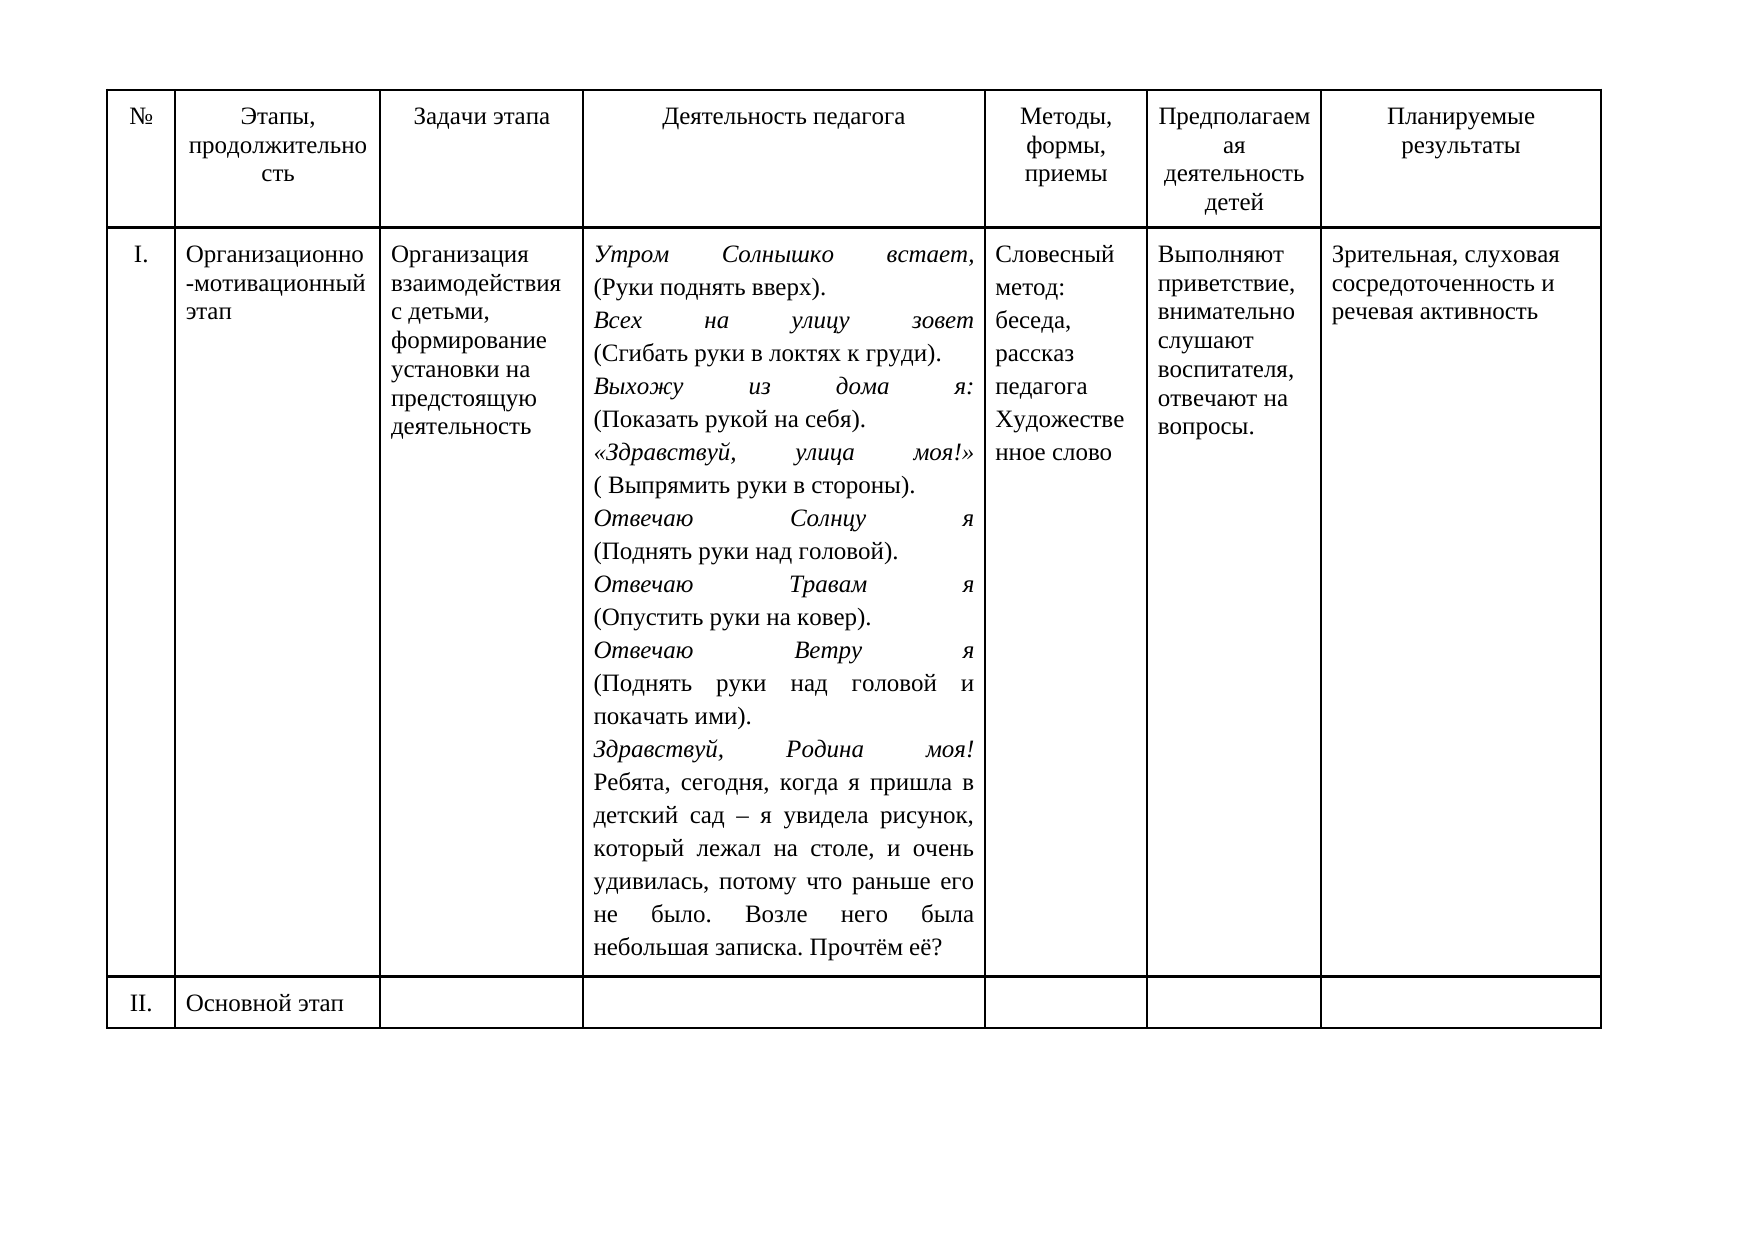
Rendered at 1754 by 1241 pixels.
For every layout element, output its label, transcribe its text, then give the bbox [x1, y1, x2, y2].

table_cell Организация взаимодействия с детьми, формирование установки на предстоящую деятельность [381, 229, 582, 975]
table_cell [1148, 978, 1320, 1027]
table_cell [986, 978, 1146, 1027]
table_cell Основной этап [176, 978, 379, 1027]
table_cell I. [108, 229, 174, 975]
table_cell Организационно-мотивационный этап [176, 229, 379, 975]
table_header Планируемые результаты [1322, 91, 1600, 226]
table_cell Зрительная, слуховая сосредоточенность и речевая активность [1322, 229, 1600, 975]
table_cell Словесный метод: беседа, рассказ педагога Художественное слово [986, 229, 1146, 975]
table_cell II. [108, 978, 174, 1027]
table_cell [584, 978, 984, 1027]
table_header Предполагаемая деятельность детей [1148, 91, 1320, 226]
table_header Методы, формы, приемы [986, 91, 1146, 226]
table_cell [381, 978, 582, 1027]
table_header Задачи этапа [381, 91, 582, 226]
table_header Этапы, продолжительность [176, 91, 379, 226]
table_cell Утром Солнышко встает, (Руки поднять вверх). Всех на улицу зовет (Сгибать руки в локтях к груди). Выхожу из дома я: (Показать рукой на себя). «Здравствуй, улица моя!» ( Выпрямить руки в стороны). Отвечаю Солнцу я (Поднять руки над головой). Отвечаю Травам я (Опустить руки на ковер). Отвечаю Ветру я (Поднять руки над головой и покачать ими). Здравствуй, Родина моя! Ребята, сегодня, когда я пришла в детский сад – я увидела рисунок, который лежал на столе, и очень удивилась, потому что раньше его не было. Возле него была небольшая записка. Прочтём её? [584, 229, 984, 975]
table_cell Выполняют приветствие, внимательно слушают воспитателя, отвечают на вопросы. [1148, 229, 1320, 975]
table_cell [1322, 978, 1600, 1027]
table_header Деятельность педагога [584, 91, 984, 226]
table_header № [108, 91, 174, 226]
